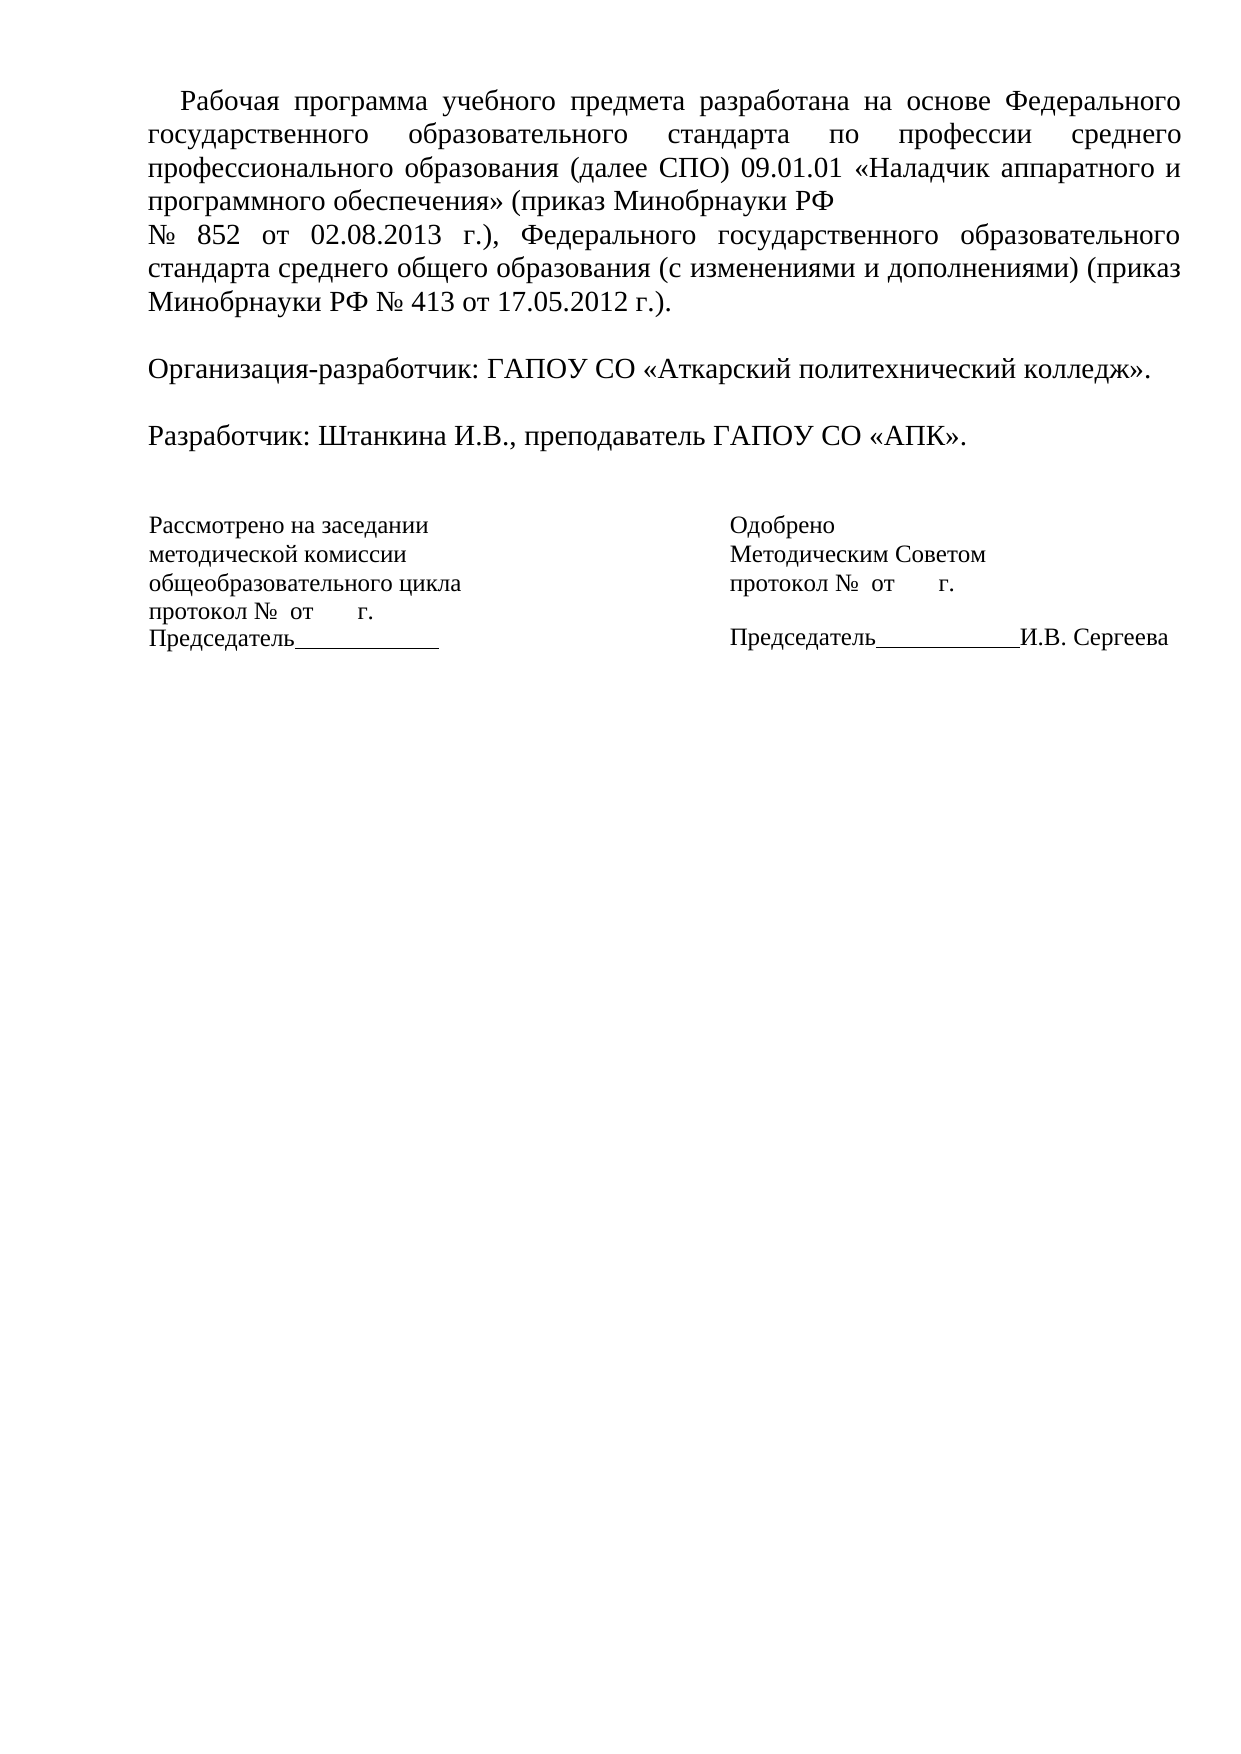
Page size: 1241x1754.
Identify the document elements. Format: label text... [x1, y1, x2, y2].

table_header Рассмотрено на заседании методической комиссии общеобразовательного цикла протокол № от г. Председатель [128, 510, 668, 653]
table_header Одобрено Методическим Советом протокол № от г. Председатель И.В. Сергеева [668, 510, 1196, 653]
text Разработчик: Штанкина И.В., преподаватель ГАПОУ СО «АПК». [148, 418, 1181, 452]
text № 852 от 02.08.2013 г.), Федерального государственного образовательного стандарта среднего общего образования (с изменениями и дополнениями) (приказ Минобрнауки РФ № 413 от 17.05.2012 г.). [148, 217, 1181, 317]
text Рабочая программа учебного предмета разработана на основе Федерального государственного образовательного стандарта по профессии среднего профессионального образования (далее СПО) 09.01.01 «Наладчик аппаратного и программного обеспечения» (приказ Минобрнауки РФ [148, 83, 1182, 217]
text Организация-разработчик: ГАПОУ СО «Аткарский политехнический колледж». [148, 351, 1207, 384]
